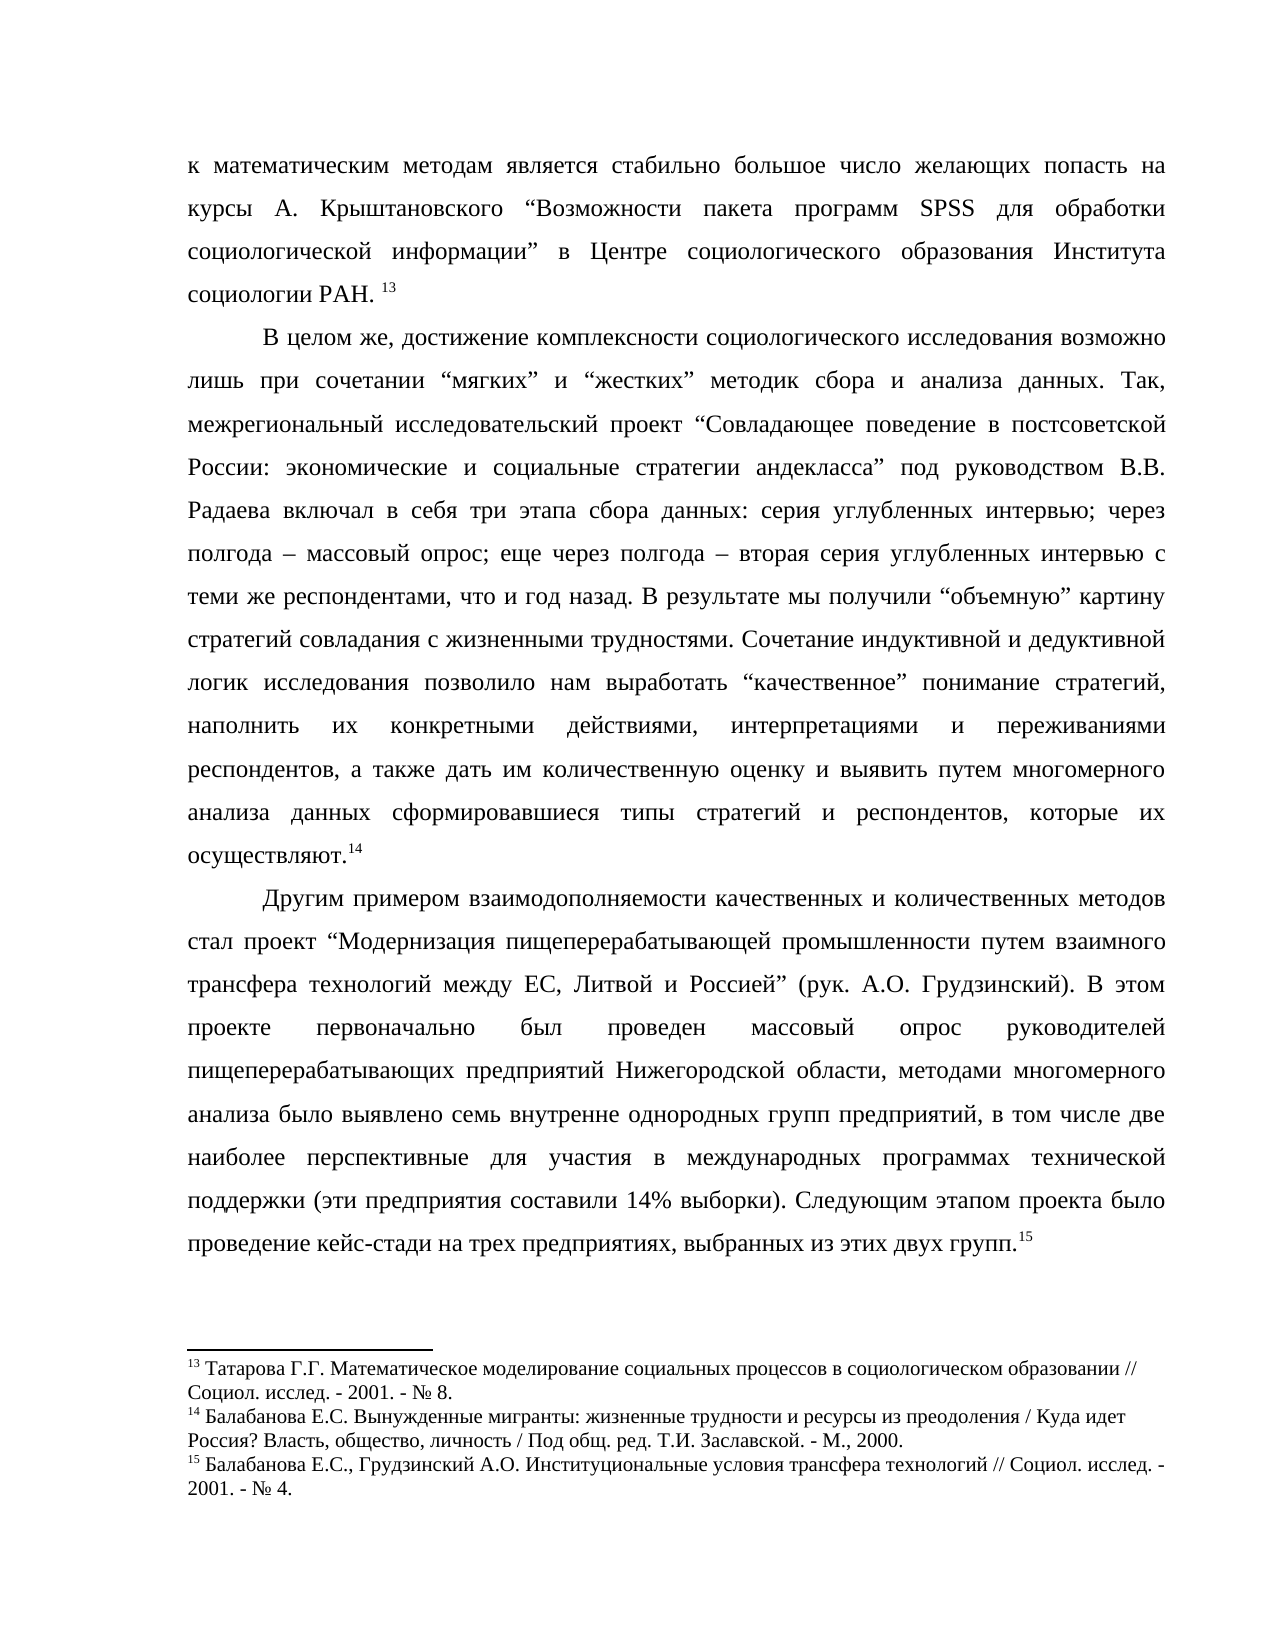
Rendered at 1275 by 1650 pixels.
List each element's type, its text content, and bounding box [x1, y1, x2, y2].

text Другим примером взаимодополняемости качественных и количественных методов стал проект “Модернизация пищеперерабатывающей промышленности путем взаимного трансфера технологий между ЕС, Литвой и Россией” (рук. А.О. Грудзинский). В этом проекте первоначально был проведен массовый опрос руководителей пищеперерабатывающих предприятий Нижегородской области, методами многомерного анализа было выявлено семь внутренне однородных групп предприятий, в том числе две наиболее перспективные для участия в международных программах технической поддержки (эти предприятия составили 14% выборки). Следующим этапом проекта было проведение кейс-стади на трех предприятиях, выбранных из этих двух групп. [187, 883, 1167, 1257]
text В целом же, достижение комплексности социологического исследования возможно лишь при сочетании “мягких” и “жестких” методик сбора и анализа данных. Так, межрегиональный исследовательский проект “Совладающее поведение в постсоветской России: экономические и социальные стратегии андекласса” под руководством В.В. Радаева включал в себя три этапа сбора данных: серия углубленных интервью; через полгода – массовый опрос; еще через полгода – вторая серия углубленных интервью с теми же респондентами, что и год назад. В результате мы получили “объемную” картину стратегий совладания с жизненными трудностями. Сочетание индуктивной и дедуктивной логик исследования позволило нам выработать “качественное” понимание стратегий, наполнить их конкретными действиями, интерпретациями и переживаниями респондентов, а также дать им количественную оценку и выявить путем многомерного анализа данных сформировавшиеся типы стратегий и респондентов, которые их осуществляют. [187, 322, 1167, 869]
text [187, 150, 1167, 308]
